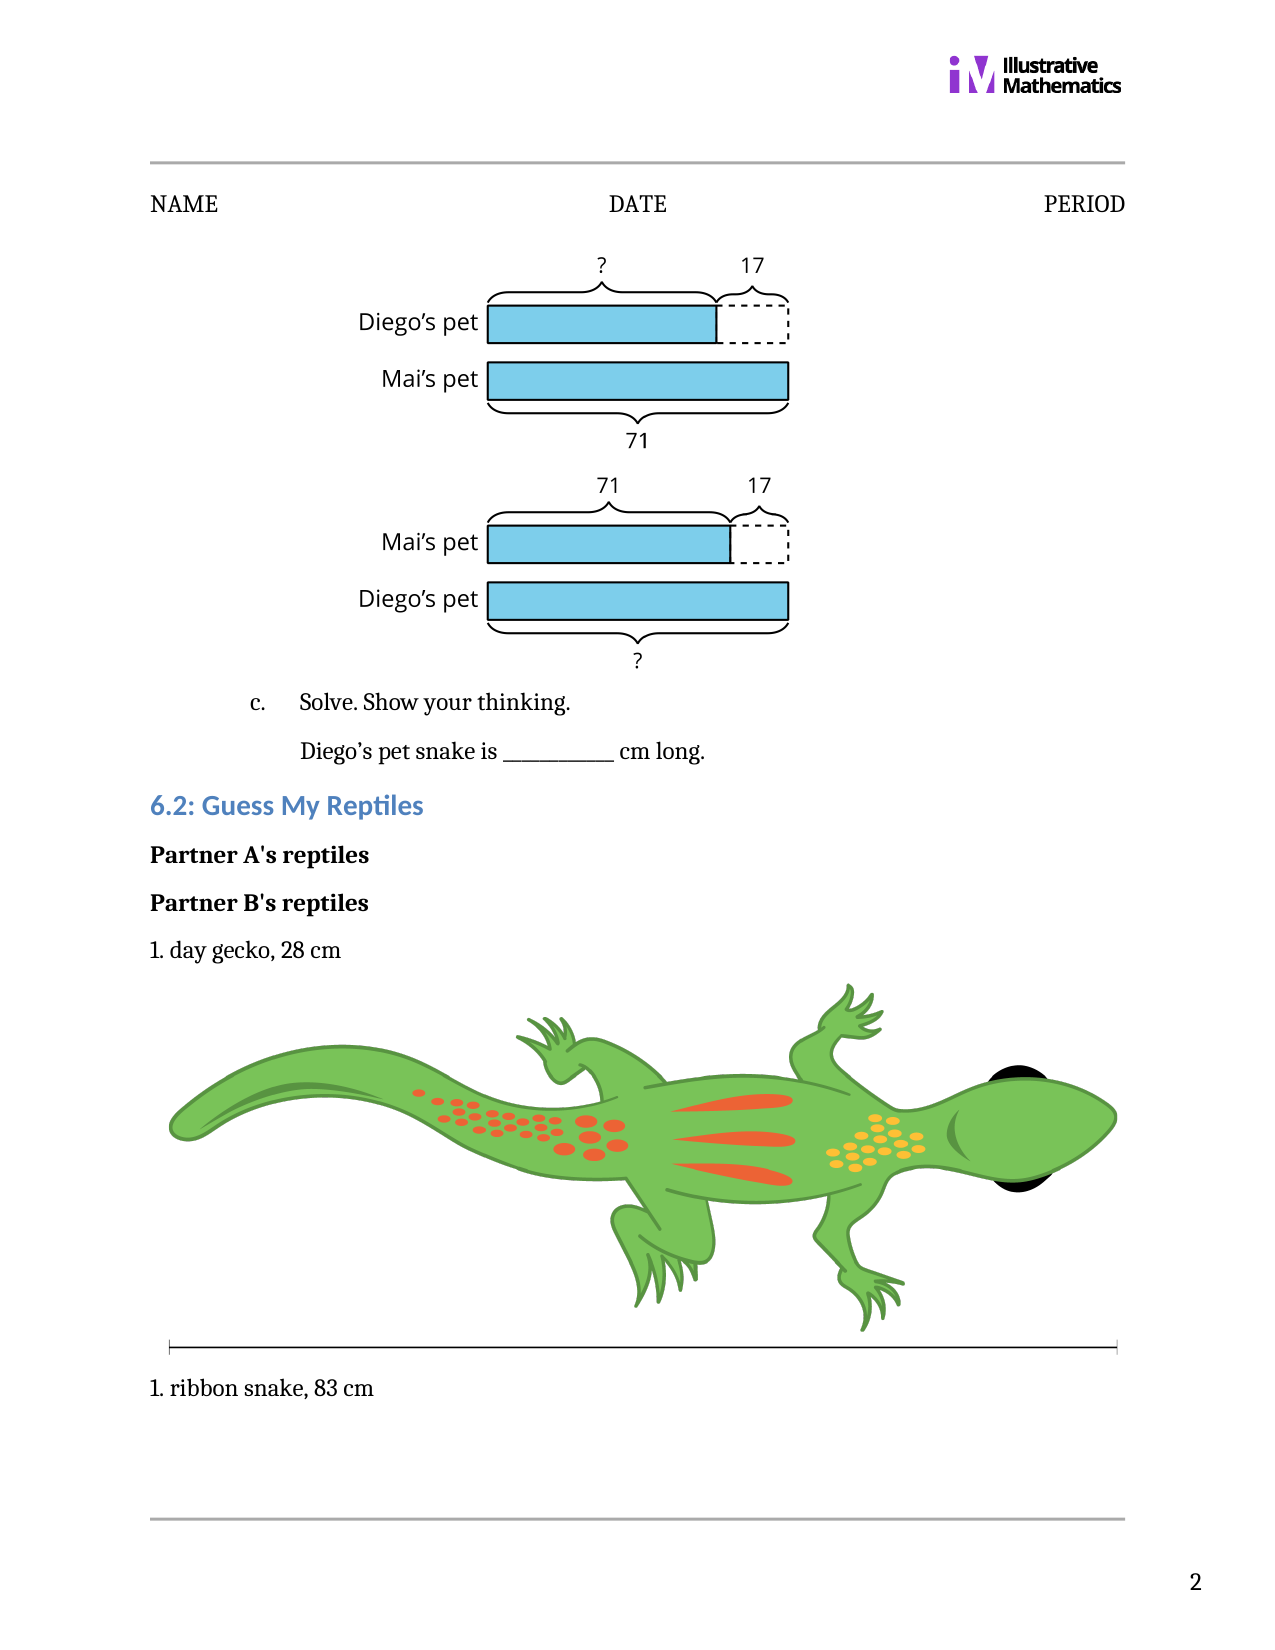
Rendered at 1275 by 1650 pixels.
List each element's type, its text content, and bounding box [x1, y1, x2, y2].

text 1. day gecko, 28 cm [150, 936, 1125, 965]
text Partner B's reptiles [150, 888, 1125, 917]
text 1. ribbon snake, 83 cm [150, 1373, 1125, 1402]
picture [318, 467, 807, 678]
subtitle 6.2: Guess My Reptiles [150, 787, 1125, 822]
picture [318, 247, 807, 458]
picture [949, 55, 1121, 93]
list Solve. Show your thinking. [250, 687, 1125, 716]
list Diego’s pet snake is ____________ cm long. [250, 737, 1125, 766]
picture [168, 983, 1118, 1355]
text Partner A's reptiles [150, 841, 1125, 870]
